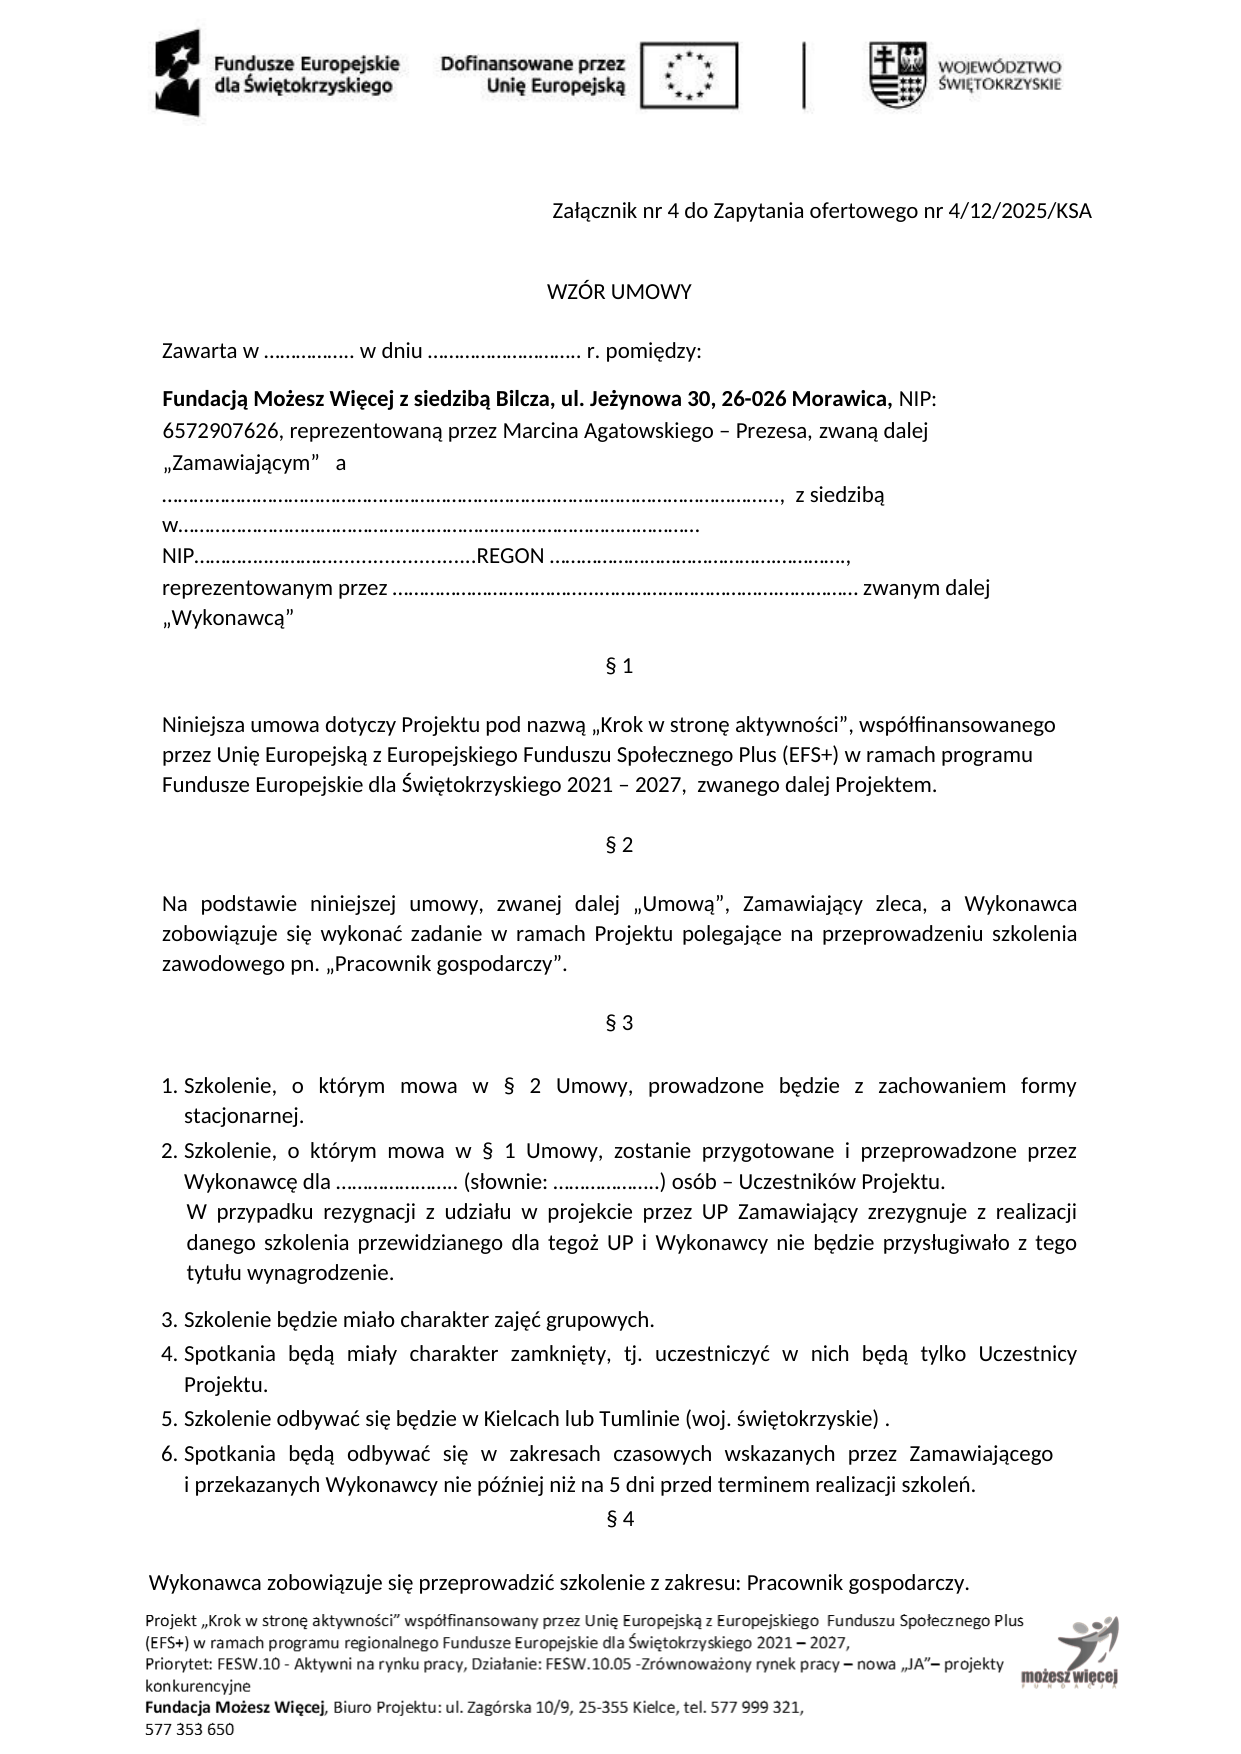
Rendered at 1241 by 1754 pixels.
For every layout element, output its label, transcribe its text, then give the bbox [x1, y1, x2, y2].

text ……………………………………………………………………………………………………..., z siedzibą w……………………………………………………………………………………… [162, 480, 1079, 538]
list Szkolenie będzie miało charakter zajęć grupowych. [161, 1305, 1079, 1333]
text reprezentowanym przez ………………………………...…………………………….…………… zwanym dalej „Wykonawcą” [162, 573, 1079, 631]
text Zawarta w …………….. w dniu ……………………….. r. pomiędzy: [162, 337, 1079, 364]
text Załącznik nr 4 do Zapytania ofertowego nr 4/12/2025/KSA [148, 196, 1093, 224]
text Fundacją Możesz Więcej z siedzibą Bilcza, ul. Jeżynowa 30, 26-026 Morawica, NIP: 6572907626, reprezentowaną przez Marcina Agatowskiego – Prezesa, zwaną dalej „Zamawiającym” a [162, 384, 1039, 476]
list Spotkania będą odbywać się w zakresach czasowych wskazanych przez Zamawiającego i przekazanych Wykonawcy nie później niż na 5 dni przed terminem realizacji szkoleń. [161, 1439, 1079, 1498]
list Spotkania będą miały charakter zamknięty, tj. uczestniczyć w nich będą tylko Uczestnicy Projektu. [161, 1339, 1079, 1398]
subtitle WZÓR UMOWY [148, 277, 1091, 306]
text Niniejsza umowa dotyczy Projektu pod nazwą „Krok w stronę aktywności”, współfinansowanego przez Unię Europejską z Europejskiego Funduszu Społecznego Plus (EFS+) w ramach programu Fundusze Europejskie dla Świętokrzyskiego 2021 – 2027, zwanego dalej Projektem. [162, 710, 1079, 799]
list Szkolenie odbywać się będzie w Kielcach lub Tumlinie (woj. świętokrzyskie) . [161, 1404, 1079, 1432]
text NIP…………..………….........................REGON …………………………………….…………., [162, 542, 1079, 570]
text Na podstawie niniejszej umowy, zwanej dalej „Umową”, Zamawiający zleca, a Wykonawca zobowiązuje się wykonać zadanie w ramach Projektu polegające na przeprowadzeniu szkolenia zawodowego pn. „Pracownik gospodarczy”. [162, 889, 1079, 977]
subtitle § 3 [148, 1008, 1091, 1036]
picture [147, 18, 1065, 126]
picture [142, 1609, 1123, 1740]
text Wykonawca zobowiązuje się przeprowadzić szkolenie z zakresu: Pracownik gospodarczy. [148, 1568, 1093, 1596]
text W przypadku rezygnacji z udziału w projekcie przez UP Zamawiający zrezygnuje z realizacji danego szkolenia przewidzianego dla tegoż UP i Wykonawcy nie będzie przysługiwało z tego tytułu wynagrodzenie. [186, 1197, 1079, 1286]
subtitle § 4 [148, 1504, 1093, 1532]
list Szkolenie, o którym mowa w § 1 Umowy, zostanie przygotowane i przeprowadzone przez Wykonawcę dla ………………….. (słownie: ………………..) osób – Uczestników Projektu. [161, 1136, 1079, 1195]
list Szkolenie, o którym mowa w § 2 Umowy, prowadzone będzie z zachowaniem formy stacjonarnej. [161, 1071, 1079, 1129]
subtitle § 1 [148, 651, 1091, 679]
subtitle § 2 [148, 830, 1091, 858]
